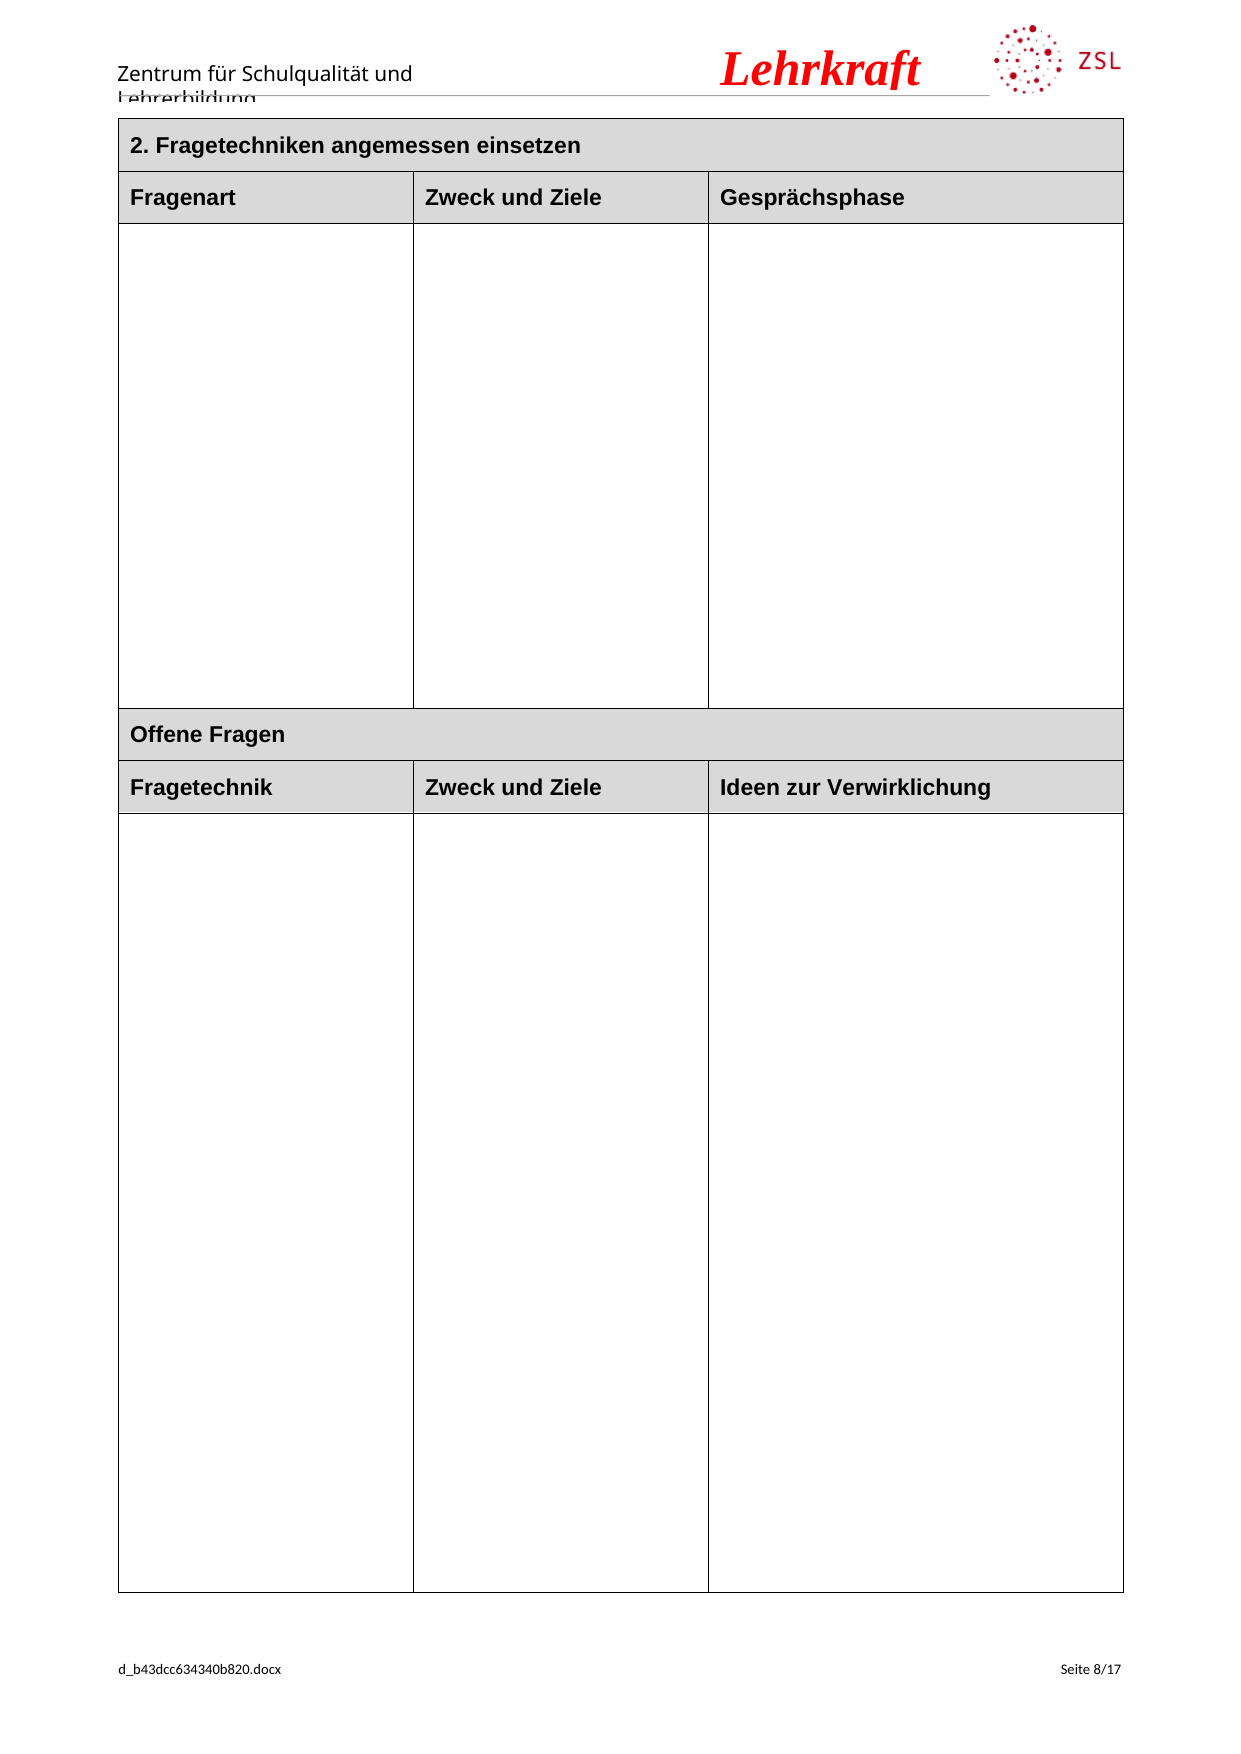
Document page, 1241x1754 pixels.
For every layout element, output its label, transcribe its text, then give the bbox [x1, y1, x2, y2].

table_cell Fragetechnik [119, 761, 413, 812]
table_header 2. Fragetechniken angemessen einsetzen [119, 119, 1123, 171]
picture [992, 25, 1123, 96]
table_cell Offene Fragen [119, 709, 1123, 760]
table_cell [709, 814, 1123, 1592]
table_cell [414, 814, 708, 1592]
table_cell Zweck und Ziele [414, 761, 708, 812]
table_cell Gesprächsphase [709, 172, 1123, 223]
table_cell [414, 224, 708, 708]
table_cell Fragenart [119, 172, 413, 223]
table_cell [119, 224, 413, 708]
table_cell Ideen zur Verwirklichung [709, 761, 1123, 812]
table_cell [119, 814, 413, 1592]
table_cell Zweck und Ziele [414, 172, 708, 223]
table_cell [709, 224, 1123, 708]
